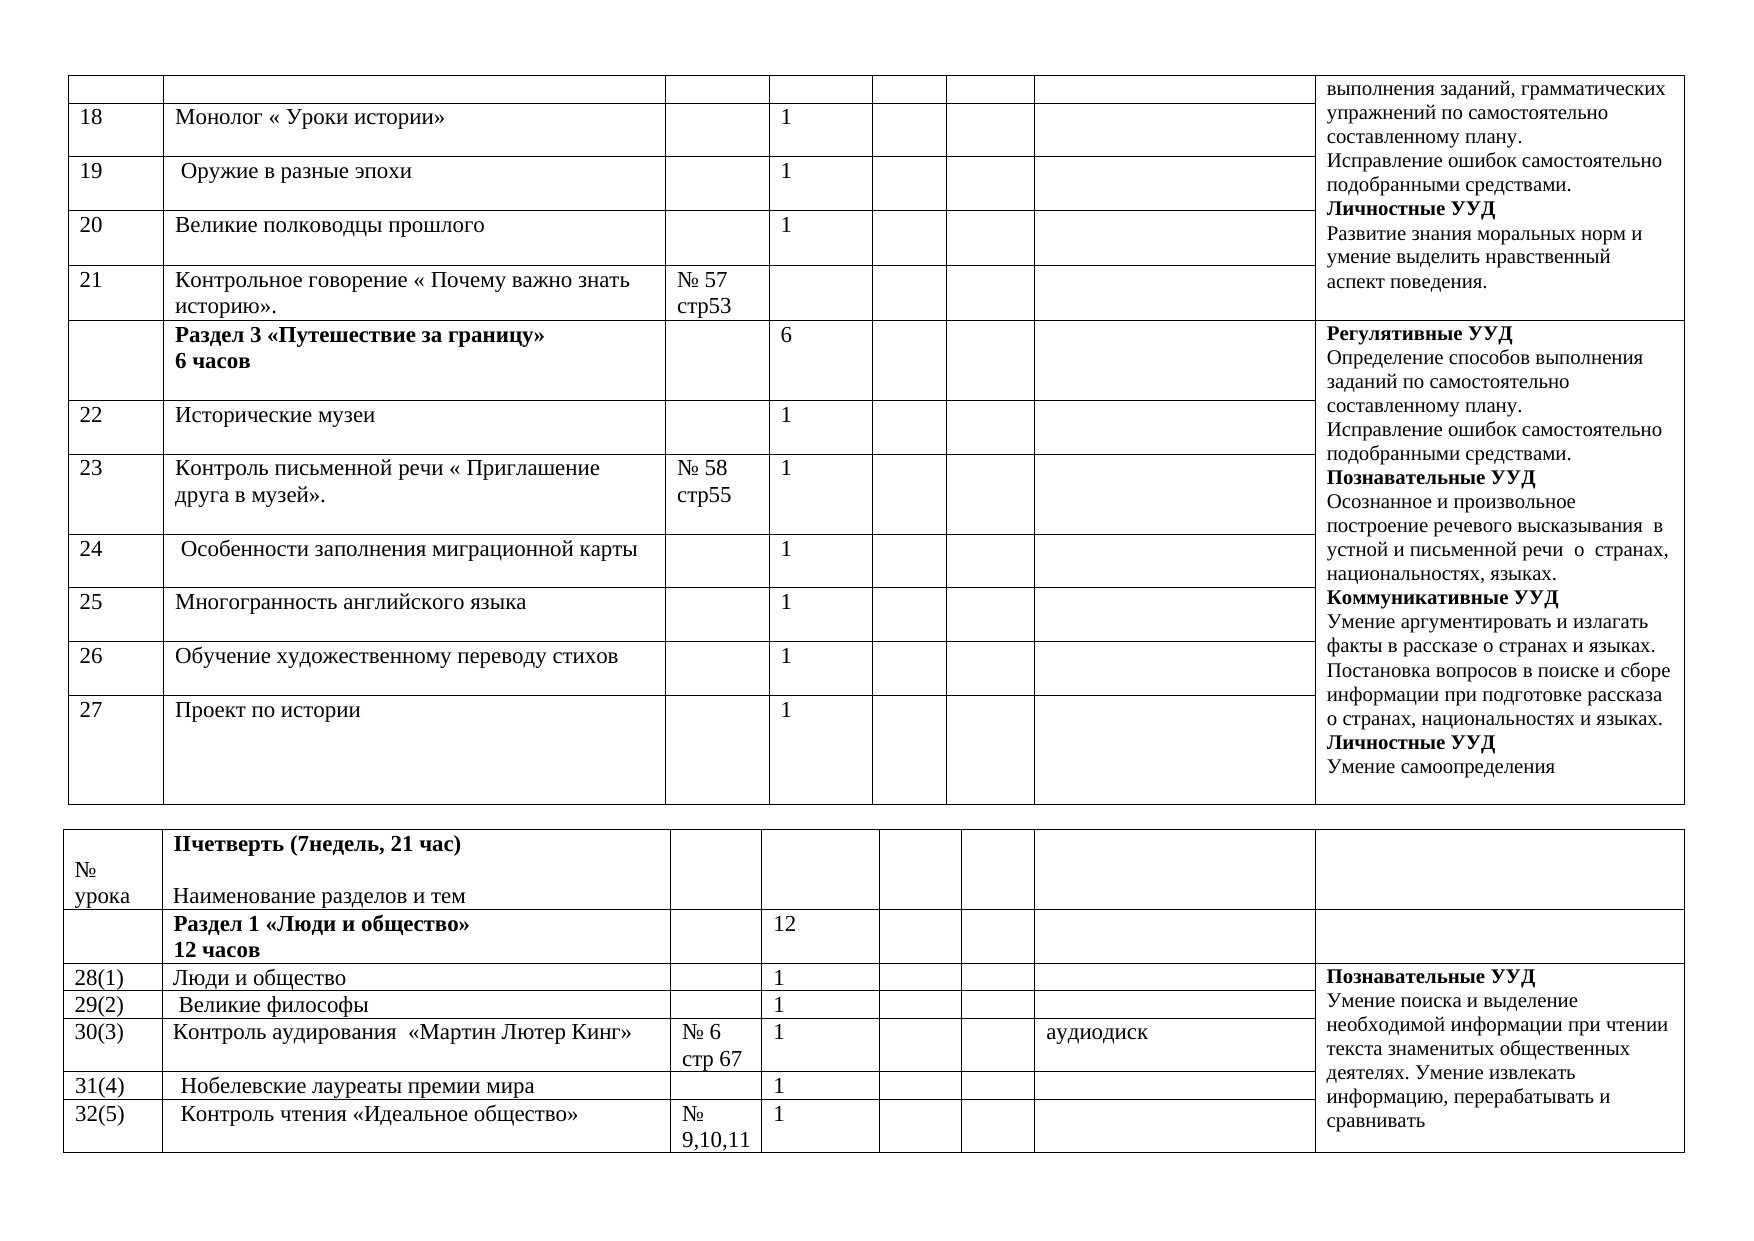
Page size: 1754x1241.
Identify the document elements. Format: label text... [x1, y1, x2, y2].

table_header [1316, 830, 1684, 909]
table_cell [962, 1019, 1034, 1071]
table_cell 17 [69, 76, 163, 102]
table_cell Контроль письменной речи « Приглашение друга в музей». [164, 455, 665, 533]
table_cell Монолог « Уроки истории» [164, 104, 665, 156]
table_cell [164, 76, 665, 102]
table_cell [666, 76, 769, 102]
table_cell [880, 1072, 961, 1098]
table_cell [64, 910, 162, 963]
table_cell 24 [69, 535, 163, 587]
table_cell [1035, 696, 1315, 804]
table_cell [1035, 535, 1315, 587]
table_cell [69, 321, 163, 400]
table_cell [666, 535, 769, 587]
table_cell [1035, 1072, 1315, 1098]
table_cell Великие философы [163, 991, 670, 1017]
table_cell Оружие в разные эпохи [164, 157, 665, 210]
table_cell 1 [770, 455, 872, 533]
table_cell [666, 104, 769, 156]
table_cell аудиодиск [1035, 1019, 1315, 1071]
table_cell 22 [69, 401, 163, 453]
table_cell 29(2) [64, 991, 162, 1017]
table_cell Исторические музеи [164, 401, 665, 453]
table_cell 1 [762, 1072, 879, 1098]
table_cell [1035, 991, 1315, 1017]
table_cell 1 [762, 991, 879, 1017]
table_cell [1035, 266, 1315, 320]
table_cell Нобелевские лауреаты премии мира [163, 1072, 670, 1098]
table_cell [1316, 910, 1684, 963]
table_cell Регулятивные УУД Определение способов выполнения заданий по самостоятельно составленному плану. Исправление ошибок самостоятельно подобранными средствами. Познавательные УУД Осознанное и произвольное построение речевого высказывания в устной и письменной речи о странах, национальностях, языках. Коммуникативные УУД Умение аргументировать и излагать факты в рассказе о странах и языках. Постановка вопросов в поиске и сборе информации при подготовке рассказа о странах, национальностях и языках. Личностные УУД Умение самоопределения [1316, 321, 1684, 804]
table_cell Многогранность английского языка [164, 588, 665, 641]
table_cell [1035, 211, 1315, 265]
table_cell 23 [69, 455, 163, 533]
table_cell [962, 964, 1034, 990]
table_cell Люди и общество [163, 964, 670, 990]
table_cell [947, 455, 1034, 533]
table_header [962, 830, 1034, 909]
table_cell 31(4) [64, 1072, 162, 1098]
table_cell [671, 910, 761, 963]
table_cell [947, 266, 1034, 320]
table_cell [873, 211, 946, 265]
table_cell № 57 стр53 [666, 266, 769, 320]
table_cell [947, 76, 1034, 102]
table_cell Познавательные УУД Умение поиска и выделение необходимой информации при чтении текста знаменитых общественных деятелях. Умение извлекать информацию, перерабатывать и сравнивать Регулятивные УУД Умение действовать по плану при выборе языка, формулировать цель выбора грамматической конструкции. Коммуникативные УУД Донести свою позицию выбора лексического материала, объяснить свой выбор. Личностные УУД Умение самоопределения. [1316, 964, 1684, 1152]
table_cell [873, 321, 946, 400]
table_cell 21 [69, 266, 163, 320]
table_header [671, 830, 761, 909]
table_cell 20 [69, 211, 163, 265]
table_cell [1035, 1100, 1315, 1152]
table_cell [1035, 321, 1315, 400]
table_cell [947, 321, 1034, 400]
table_cell 28(1) [64, 964, 162, 990]
table_cell [880, 964, 961, 990]
table_cell [962, 1100, 1034, 1152]
table_cell [1035, 588, 1315, 641]
table_cell [947, 104, 1034, 156]
table_cell [873, 104, 946, 156]
table_cell [1035, 910, 1315, 963]
table_cell 18 [69, 104, 163, 156]
table_cell 1 [762, 964, 879, 990]
table_cell Раздел 1 «Люди и общество» 12 часов [163, 910, 670, 963]
table_cell [770, 266, 872, 320]
table_cell [962, 1072, 1034, 1098]
table_cell Великие полководцы прошлого [164, 211, 665, 265]
table_cell [947, 401, 1034, 453]
table_cell 1 [770, 696, 872, 804]
table_cell [947, 642, 1034, 695]
table_cell 1 [770, 642, 872, 695]
table_cell 1 [770, 104, 872, 156]
table_header [880, 830, 961, 909]
table_cell [1035, 104, 1315, 156]
table_cell [873, 535, 946, 587]
table_cell 1 [770, 76, 872, 102]
table_cell 1 [770, 588, 872, 641]
table_cell [947, 157, 1034, 210]
table_cell [962, 910, 1034, 963]
table_cell Обучение художественному переводу стихов [164, 642, 665, 695]
table_cell [671, 1072, 761, 1098]
table_cell [962, 991, 1034, 1017]
table_cell Контроль аудирования «Мартин Лютер Кинг» [163, 1019, 670, 1071]
table_header IIчетверть (7недель, 21 час) Наименование разделов и тем [163, 830, 670, 909]
table_cell 25 [69, 588, 163, 641]
table_cell № 58 стр55 [666, 455, 769, 533]
table_cell [666, 588, 769, 641]
table_cell 12 [762, 910, 879, 963]
table_cell 1 [770, 211, 872, 265]
table_cell [666, 642, 769, 695]
table_cell 1 [770, 535, 872, 587]
table_cell № 6 стр 67 [671, 1019, 761, 1071]
table_cell [1035, 401, 1315, 453]
table_cell [666, 157, 769, 210]
table_cell [947, 211, 1034, 265]
table_cell [880, 1019, 961, 1071]
table_cell Проект по истории [164, 696, 665, 804]
table_cell 1 [762, 1019, 879, 1071]
table_cell [880, 991, 961, 1017]
table_cell 26 [69, 642, 163, 695]
table_header [762, 830, 879, 909]
table_cell 30(3) [64, 1019, 162, 1071]
table_cell [666, 321, 769, 400]
table_cell [880, 910, 961, 963]
table_cell [1035, 964, 1315, 990]
table_cell [873, 76, 946, 102]
table_cell Раздел 3 «Путешествие за границу» 6 часов [164, 321, 665, 400]
table_cell 32(5) [64, 1100, 162, 1152]
table_cell [666, 696, 769, 804]
table_cell [873, 696, 946, 804]
table_cell 1 [770, 401, 872, 453]
table_cell [1035, 455, 1315, 533]
table_header [1035, 830, 1315, 909]
table_cell [671, 991, 761, 1017]
table_cell [1035, 157, 1315, 210]
table_cell [873, 455, 946, 533]
table_cell [1035, 76, 1315, 102]
table_cell [671, 964, 761, 990]
table_cell 1 [762, 1100, 879, 1152]
table_cell [873, 401, 946, 453]
table_cell [666, 401, 769, 453]
table_cell [873, 642, 946, 695]
table_cell [880, 1100, 961, 1152]
table_cell [873, 588, 946, 641]
table_cell [873, 266, 946, 320]
table_cell [947, 588, 1034, 641]
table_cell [163, 1100, 670, 1152]
table_cell 1 [770, 157, 872, 210]
table_cell [947, 535, 1034, 587]
table_cell 19 [69, 157, 163, 210]
table_cell 6 [770, 321, 872, 400]
table_cell 27 [69, 696, 163, 804]
table_cell Особенности заполнения миграционной карты [164, 535, 665, 587]
table_cell Контрольное говорение « Почему важно знать историю». [164, 266, 665, 320]
table_cell № 9,10,11 стр73-74 [671, 1100, 761, 1152]
table_cell [873, 157, 946, 210]
table_cell [666, 211, 769, 265]
table_cell [1035, 642, 1315, 695]
table_cell [947, 696, 1034, 804]
table_header № урока [64, 830, 162, 909]
